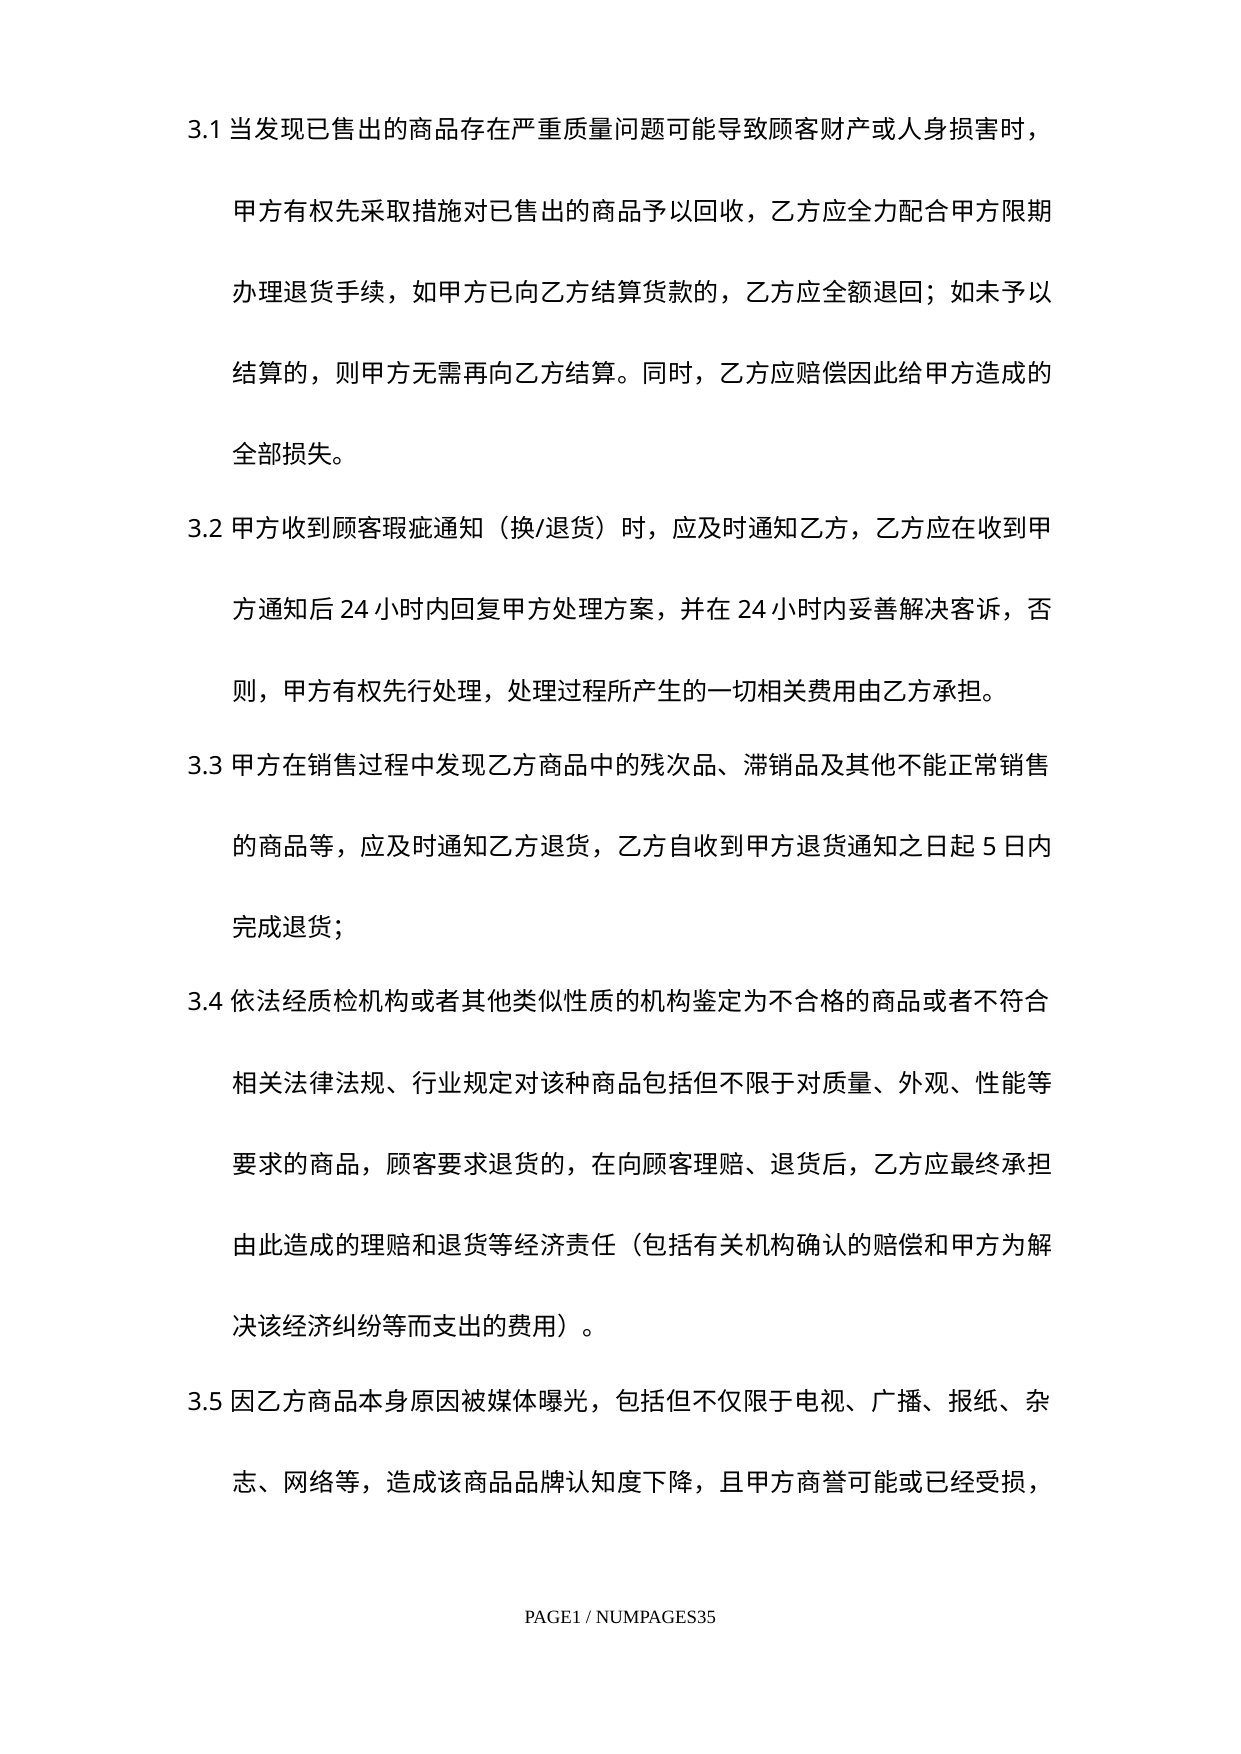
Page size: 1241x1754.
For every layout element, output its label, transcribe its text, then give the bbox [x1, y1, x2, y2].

text 3.2 甲方收到顾客瑕疵通知（换/退货）时，应及时通知乙方，乙方应在收到甲方通知后24小时内回复甲方处理方案，并在24小时内妥善解决客诉，否则，甲方有权先行处理，处理过程所产生的一切相关费用由乙方承担。 [187, 494, 1053, 722]
text 3.3 甲方在销售过程中发现乙方商品中的残次品、滞销品及其他不能正常销售的商品等，应及时通知乙方退货，乙方自收到甲方退货通知之日起5日内完成退货； [187, 731, 1053, 958]
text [187, 1367, 1053, 1513]
text 3.4 依法经质检机构或者其他类似性质的机构鉴定为不合格的商品或者不符合相关法律法规、行业规定对该种商品包括但不限于对质量、外观、性能等要求的商品，顾客要求退货的，在向顾客理赔、退货后，乙方应最终承担由此造成的理赔和退货等经济责任（包括有关机构确认的赔偿和甲方为解决该经济纠纷等而支出的费用）。 [187, 967, 1053, 1357]
text 3.1当发现已售出的商品存在严重质量问题可能导致顾客财产或人身损害时，甲方有权先采取措施对已售出的商品予以回收，乙方应全力配合甲方限期办理退货手续，如甲方已向乙方结算货款的，乙方应全额退回；如未予以结算的，则甲方无需再向乙方结算。同时，乙方应赔偿因此给甲方造成的全部损失。 [187, 95, 1053, 485]
